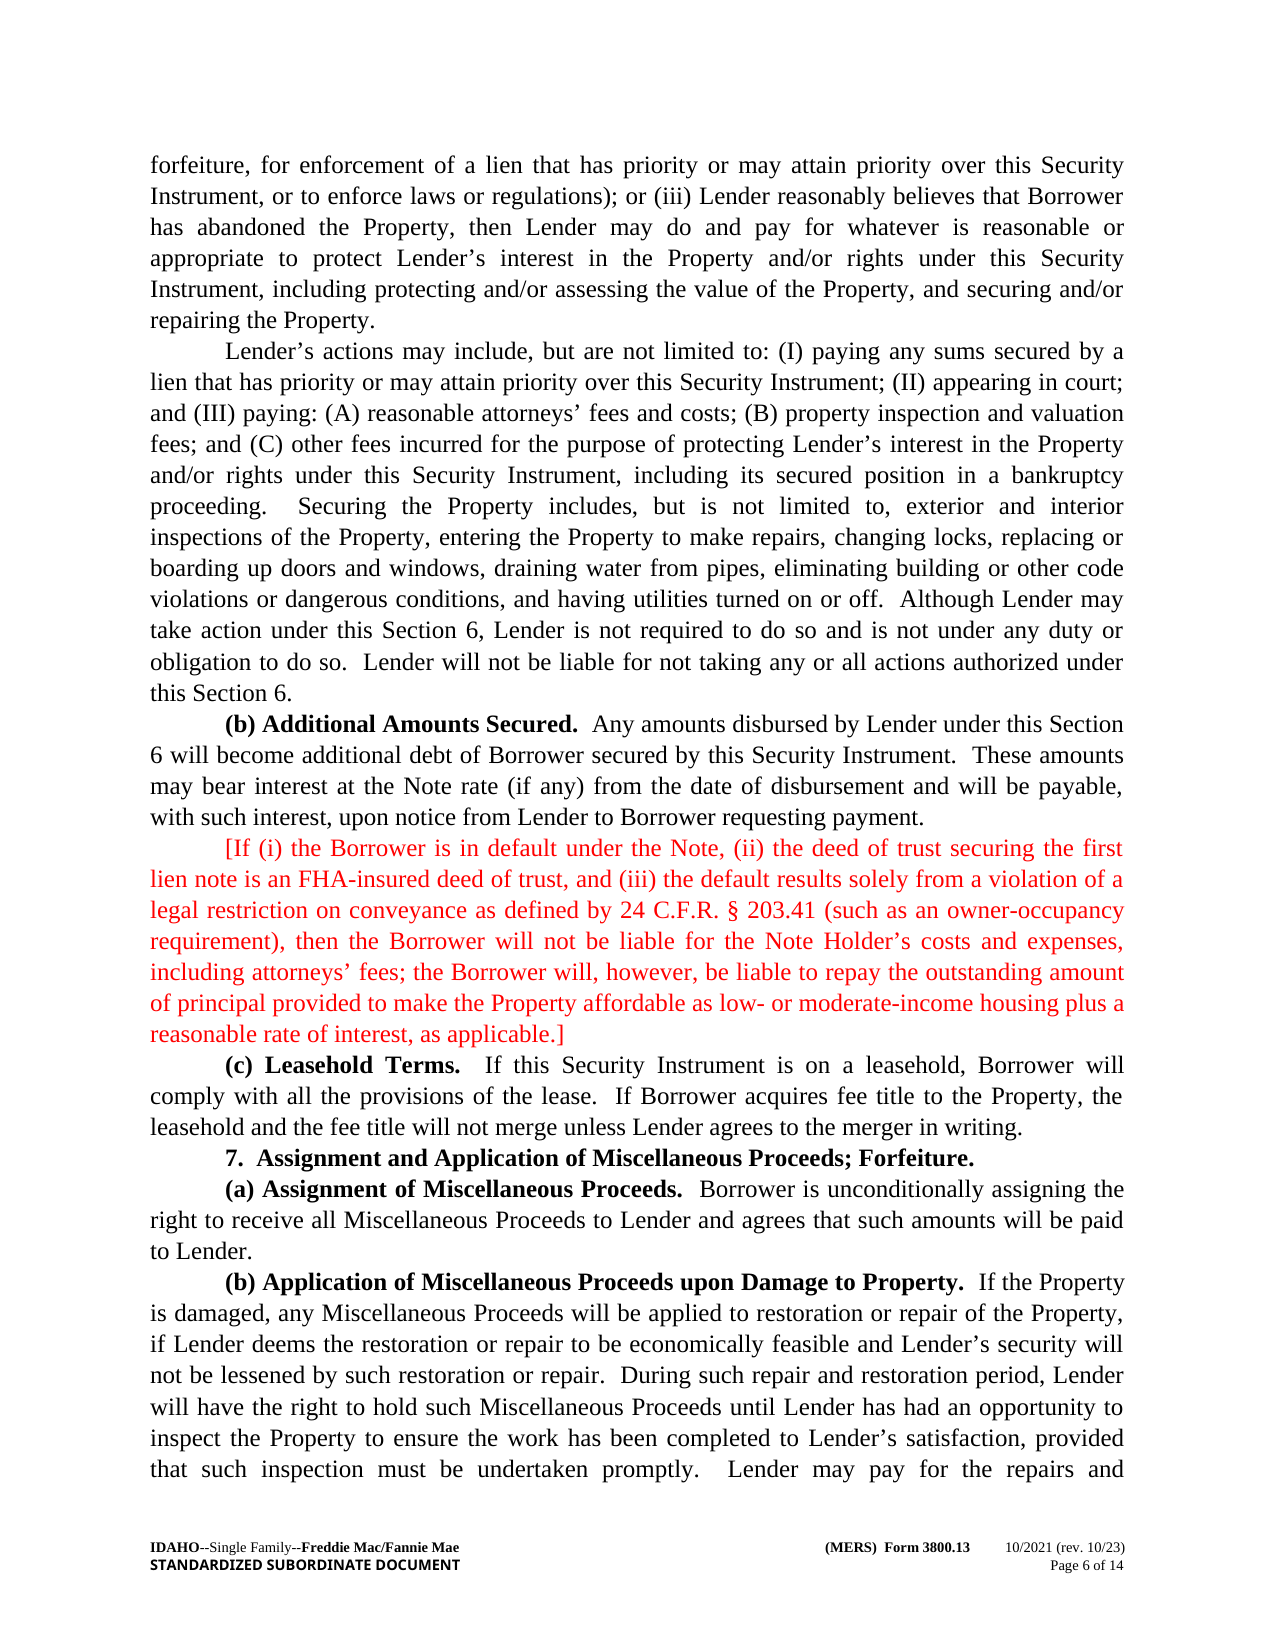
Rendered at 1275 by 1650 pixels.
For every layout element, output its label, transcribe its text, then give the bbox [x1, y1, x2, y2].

text (b) Additional Amounts Secured. Any amounts disbursed by Lender under this Section 6 will become additional debt of Borrower secured by this Security Instrument. These amounts may bear interest at the Note rate (if any) from the date of disbursement and will be payable, with such interest, upon notice from Lender to Borrower requesting payment. [150, 709, 1125, 831]
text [150, 150, 1125, 334]
text (c) Leasehold Terms. If this Security Instrument is on a leasehold, Borrower will comply with all the provisions of the lease. If Borrower acquires fee title to the Property, the leasehold and the fee title will not merge unless Lender agrees to the merger in writing. [150, 1050, 1125, 1141]
text (a) Assignment of Miscellaneous Proceeds. Borrower is unconditionally assigning the right to receive all Miscellaneous Proceeds to Lender and agrees that such amounts will be paid to Lender. [150, 1174, 1125, 1265]
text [150, 1267, 1125, 1482]
text Lender’s actions may include, but are not limited to: (I) paying any sums secured by a lien that has priority or may attain priority over this Security Instrument; (II) appearing in court; and (III) paying: (A) reasonable attorneys’ fees and costs; (B) property inspection and valuation fees; and (C) other fees incurred for the purpose of protecting Lender’s interest in the Property and/or rights under this Security Instrument, including its secured position in a bankruptcy proceeding. Securing the Property includes, but is not limited to, exterior and interior inspections of the Property, entering the Property to make repairs, changing locks, replacing or boarding up doors and windows, draining water from pipes, eliminating building or other code violations or dangerous conditions, and having utilities turned on or off. Although Lender may take action under this Section 6, Lender is not required to do so and is not under any duty or obligation to do so. Lender will not be liable for not taking any or all actions authorized under this Section 6. [150, 336, 1125, 706]
text 7. Assignment and Application of Miscellaneous Proceeds; Forfeiture. [150, 1143, 1125, 1172]
text [If (i) the Borrower is in default under the Note, (ii) the deed of trust securing the first lien note is an FHA-insured deed of trust, and (iii) the default results solely from a violation of a legal restriction on conveyance as defined by 24 C.F.R. § 203.41 (such as an owner-occupancy requirement), then the Borrower will not be liable for the Note Holder’s costs and expenses, including attorneys’ fees; the Borrower will, however, be liable to repay the outstanding amount of principal provided to make the Property affordable as low- or moderate-income housing plus a reasonable rate of interest, as applicable.] [150, 833, 1125, 1048]
